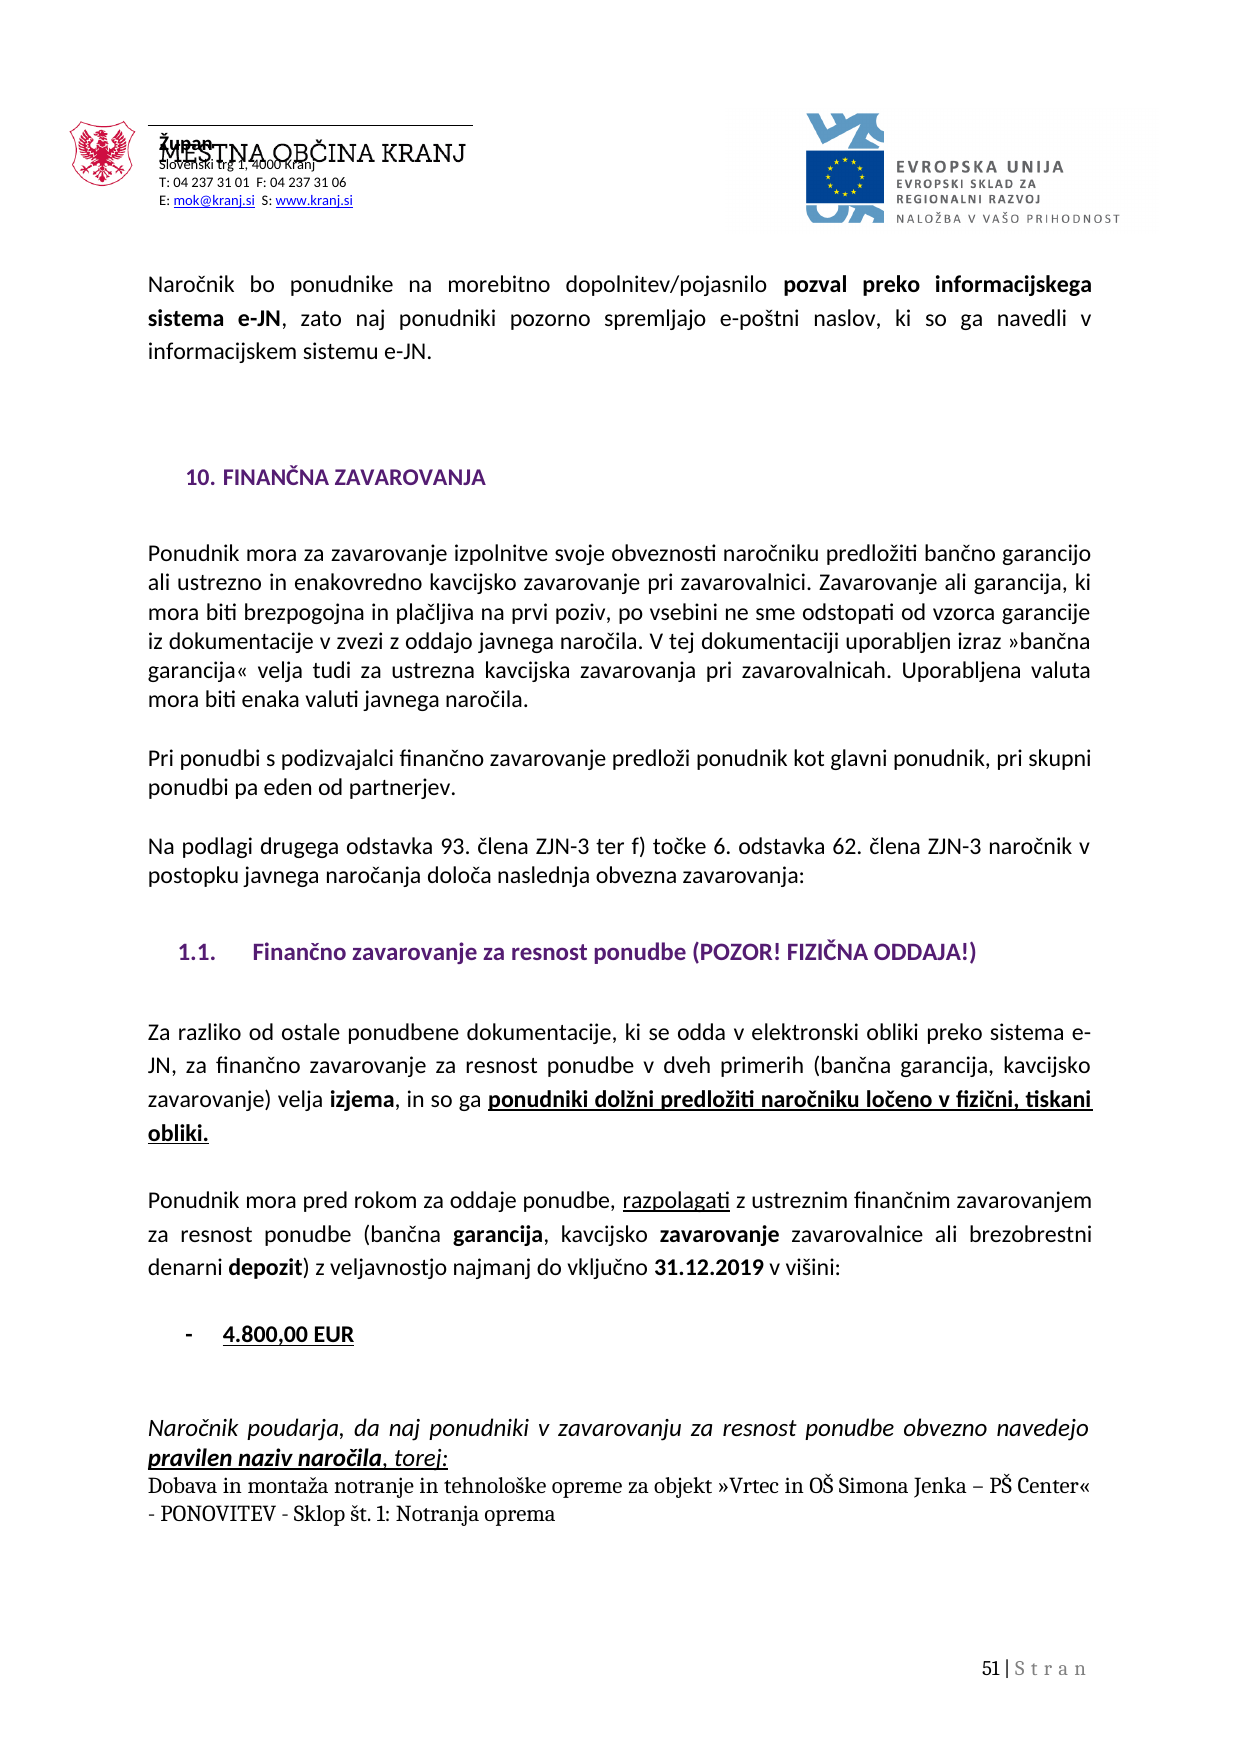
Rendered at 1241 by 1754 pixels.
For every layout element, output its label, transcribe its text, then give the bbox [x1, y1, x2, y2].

subtitle Finančno zavarovanje za resnost ponudbe (POZOR! FIZIČNA ODDAJA!) [177, 936, 1092, 966]
picture [725, 108, 1160, 234]
text Pri ponudbi s podizvajalci finančno zavarovanje predloži ponudnik kot glavni ponudnik, pri skupni ponudbi pa eden od partnerjev. [148, 743, 1092, 802]
text Za razliko od ostale ponudbene dokumentacije, ki se odda v elektronski obliki preko sistema e-JN, za finančno zavarovanje za resnost ponudbe v dveh primerih (bančna garancija, kavcijsko zavarovanje) velja izjema, in so ga ponudniki dolžni predložiti naročniku ločeno v fizični, tiskani obliki. [148, 1017, 1092, 1147]
text Ponudnik mora za zavarovanje izpolnitve svoje obveznosti naročniku predložiti bančno garancijo ali ustrezno in enakovredno kavcijsko zavarovanje pri zavarovalnici. Zavarovanje ali garancija, ki mora biti brezpogojna in plačljiva na prvi poziv, po vsebini ne sme odstopati od vzorca garancije iz dokumentacije v zvezi z oddajo javnega naročila. V tej dokumentaciji uporabljen izraz »bančna garancija« velja tudi za ustrezna kavcijska zavarovanja pri zavarovalnicah. Uporabljena valuta mora biti enaka valuti javnega naročila. [148, 538, 1092, 714]
text Ponudnik mora pred rokom za oddaje ponudbe, razpolagati z ustreznim finančnim zavarovanjem za resnost ponudbe (bančna garancija, kavcijsko zavarovanje zavarovalnice ali brezobrestni denarni depozit) z veljavnostjo najmanj do vključno 31.12.2019 v višini: [148, 1185, 1092, 1282]
text Na podlagi drugega odstavka 93. člena ZJN-3 ter f) točke 6. odstavka 62. člena ZJN-3 naročnik v postopku javnega naročanja določa naslednja obvezna zavarovanja: [148, 831, 1092, 889]
list 4.800,00 EUR [185, 1319, 1092, 1349]
text Naročnik bo ponudnike na morebitno dopolnitev/pojasnilo pozval preko informacijskega sistema e-JN, zato naj ponudniki pozorno spremljajo e-poštni naslov, ki so ga navedli v informacijskem sistemu e-JN. [148, 269, 1092, 366]
subtitle FINANČNA ZAVAROVANJA [185, 462, 486, 492]
text Naročnik poudarja, da naj ponudniki v zavarovanju za resnost ponudbe obvezno navedejo pravilen naziv naročila, torej: [148, 1412, 1092, 1473]
